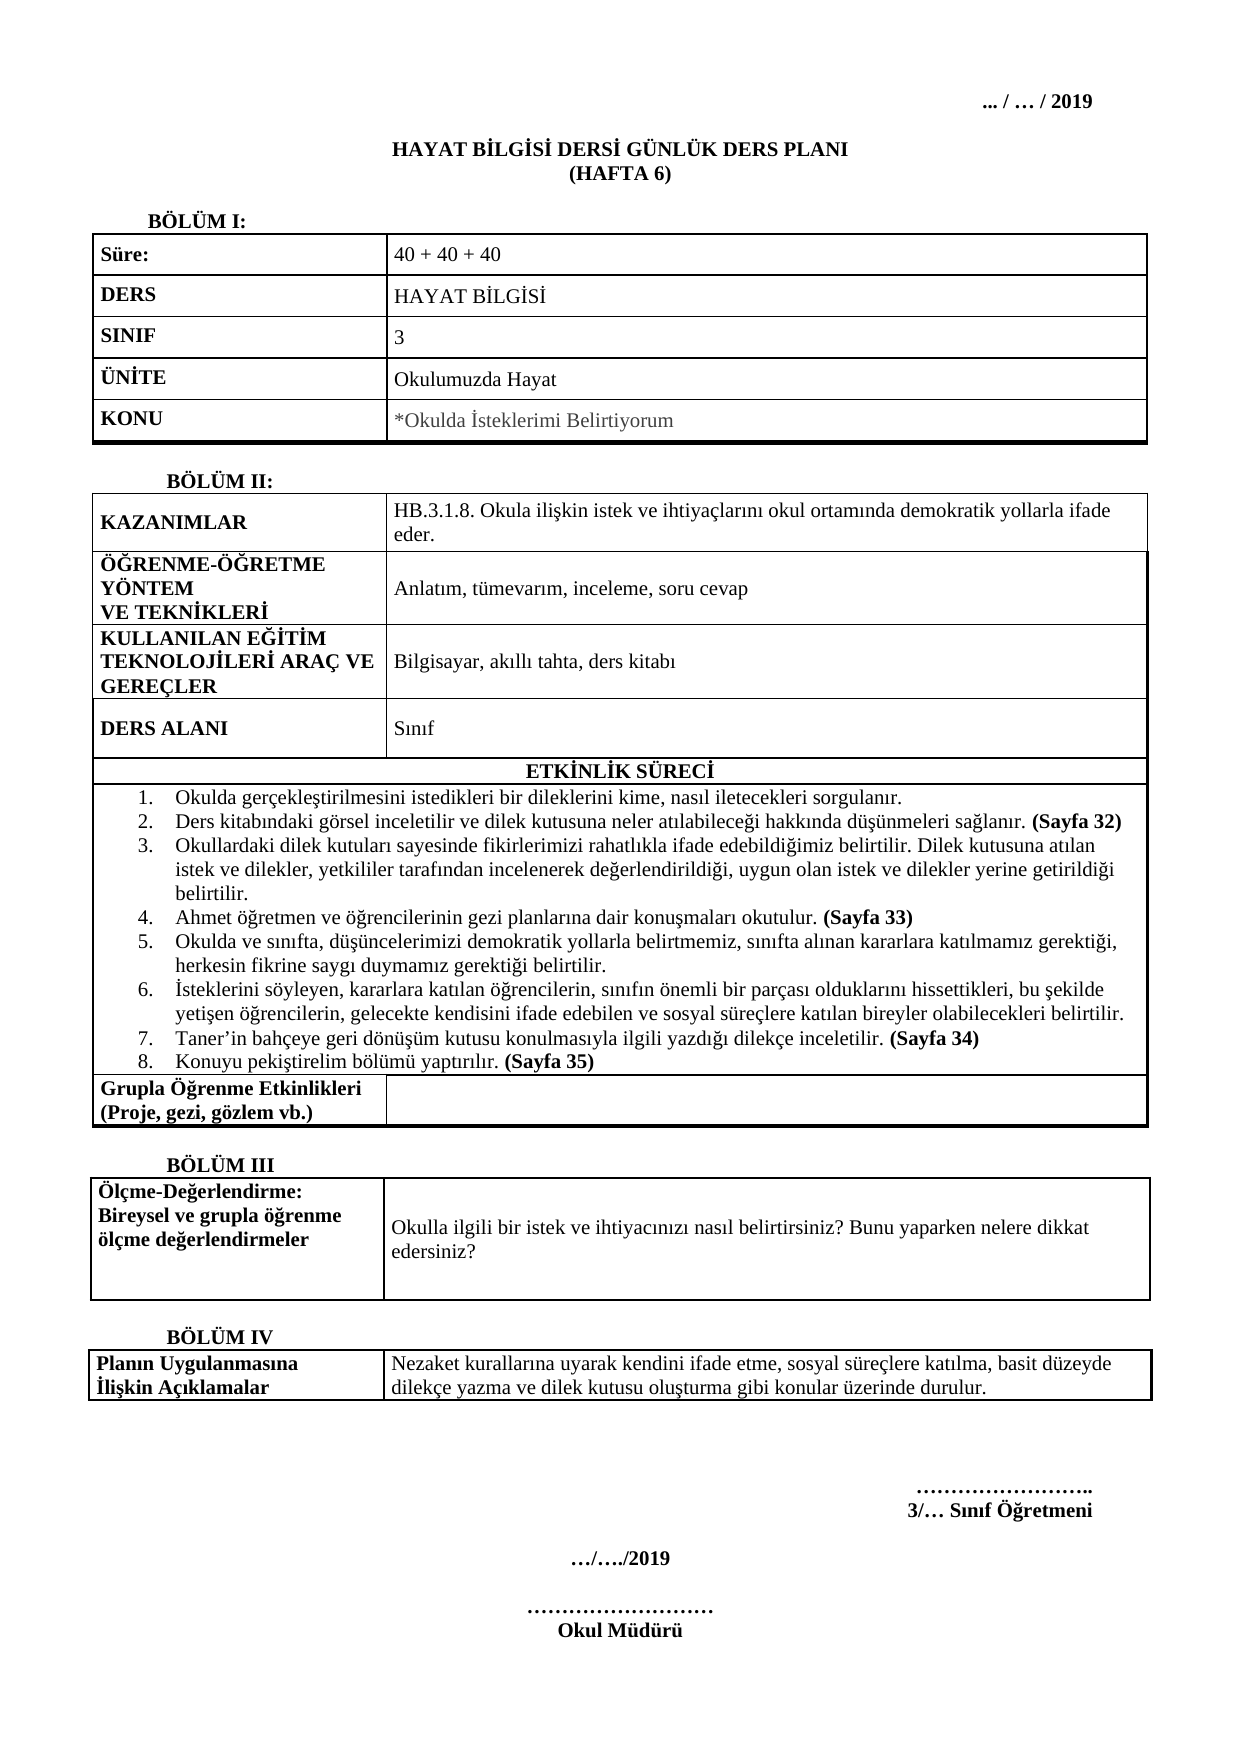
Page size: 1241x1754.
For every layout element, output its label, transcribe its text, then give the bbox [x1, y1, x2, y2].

table_header Okulla ilgili bir istek ve ihtiyacınızı nasıl belirtirsiniz? Bunu yaparken nelere dikkat edersiniz? [385, 1179, 1149, 1299]
text BÖLÜM II: [148, 468, 1092, 493]
table_header Nezaket kurallarına uyarak kendini ifade etme, sosyal süreçlere katılma, basit düzeyde dilekçe yazma ve dilek kutusu oluşturma gibi konular üzerinde durulur. [385, 1351, 1150, 1399]
table_header HB.3.1.8. Okula ilişkin istek ve ihtiyaçlarını okul ortamında demokratik yollarla ifade eder. [387, 494, 1147, 551]
table_header 40 + 40 + 40 [388, 235, 1146, 274]
table_cell DERS ALANI [94, 699, 386, 757]
table_header KAZANIMLAR [93, 494, 386, 551]
table_cell KULLANILAN EĞİTİM TEKNOLOJİLERİ ARAÇ VE GEREÇLER [93, 625, 386, 698]
table_cell Bilgisayar, akıllı tahta, ders kitabı [387, 625, 1146, 698]
text Okul Müdürü [148, 1618, 1092, 1642]
table_cell Okulda gerçekleştirilmesini istedikleri bir dileklerini kime, nasıl iletecekleri sorgulanır. Ders kitabındaki görsel inceletilir ve dilek kutusuna neler atılabileceği hakkında düşünmeleri sağlanır. (Sayfa 32) Okullardaki dilek kutuları sayesinde fikirlerimizi rahatlıkla ifade edebildiğimiz belirtilir. Dilek kutusuna atılan istek ve dilekler, yetkililer tarafından incelenerek değerlendirildiği, uygun olan istek ve dilekler yerine getirildiği belirtilir. Ahmet öğretmen ve öğrencilerinin gezi planlarına dair konuşmaları okutulur. (Sayfa 33) Okulda ve sınıfta, düşüncelerimizi demokratik yollarla belirtmemiz, sınıfta alınan kararlara katılmamız gerektiği, herkesin fikrine saygı duymamız gerektiği belirtilir. İsteklerini söyleyen, kararlara katılan öğrencilerin, sınıfın önemli bir parçası olduklarını hissettikleri, bu şekilde yetişen öğrencilerin, gelecekte kendisini ifade edebilen ve sosyal süreçlere katılan bireyler olabilecekleri belirtilir. Taner’in bahçeye geri dönüşüm kutusu konulmasıyla ilgili yazdığı dilekçe inceletilir. (Sayfa 34) Konuyu pekiştirelim bölümü yaptırılır. (Sayfa 35) [94, 785, 1146, 1073]
table_cell HAYAT BİLGİSİ [388, 276, 1146, 316]
table_cell ÜNİTE [94, 359, 386, 398]
table_header Planın Uygulanmasına İlişkin Açıklamalar [90, 1351, 383, 1399]
text HAYAT BİLGİSİ DERSİ GÜNLÜK DERS PLANI [148, 137, 1092, 161]
table_cell Anlatım, tümevarım, inceleme, soru cevap [387, 552, 1146, 624]
text …/…./2019 [148, 1546, 1092, 1570]
table_cell [387, 1076, 1146, 1124]
table_cell ETKİNLİK SÜRECİ [94, 759, 1146, 783]
text 3/… Sınıf Öğretmeni [148, 1498, 1092, 1522]
text ... / … / 2019 [148, 89, 1092, 113]
table_cell DERS [94, 276, 386, 316]
table_header Süre: [94, 235, 386, 274]
text (HAFTA 6) [148, 161, 1092, 185]
table_cell Grupla Öğrenme Etkinlikleri (Proje, gezi, gözlem vb.) [94, 1075, 386, 1124]
table_cell Okulumuzda Hayat [388, 359, 1146, 398]
subtitle BÖLÜM III [148, 1152, 1092, 1177]
table_cell Sınıf [387, 699, 1146, 757]
table_cell SINIF [94, 317, 386, 357]
table_cell *Okulda İsteklerimi Belirtiyorum [388, 400, 1146, 440]
table_cell KONU [94, 400, 386, 440]
table_cell 3 [388, 317, 1146, 357]
text ……………………… [148, 1594, 1092, 1618]
text BÖLÜM I: [148, 209, 1092, 233]
table_header Ölçme-Değerlendirme: Bireysel ve grupla öğrenme ölçme değerlendirmeler [92, 1179, 383, 1299]
table_cell ÖĞRENME-ÖĞRETME YÖNTEM VE TEKNİKLERİ [93, 552, 386, 624]
text …………………….. [148, 1474, 1092, 1498]
subtitle BÖLÜM IV [148, 1325, 1092, 1349]
